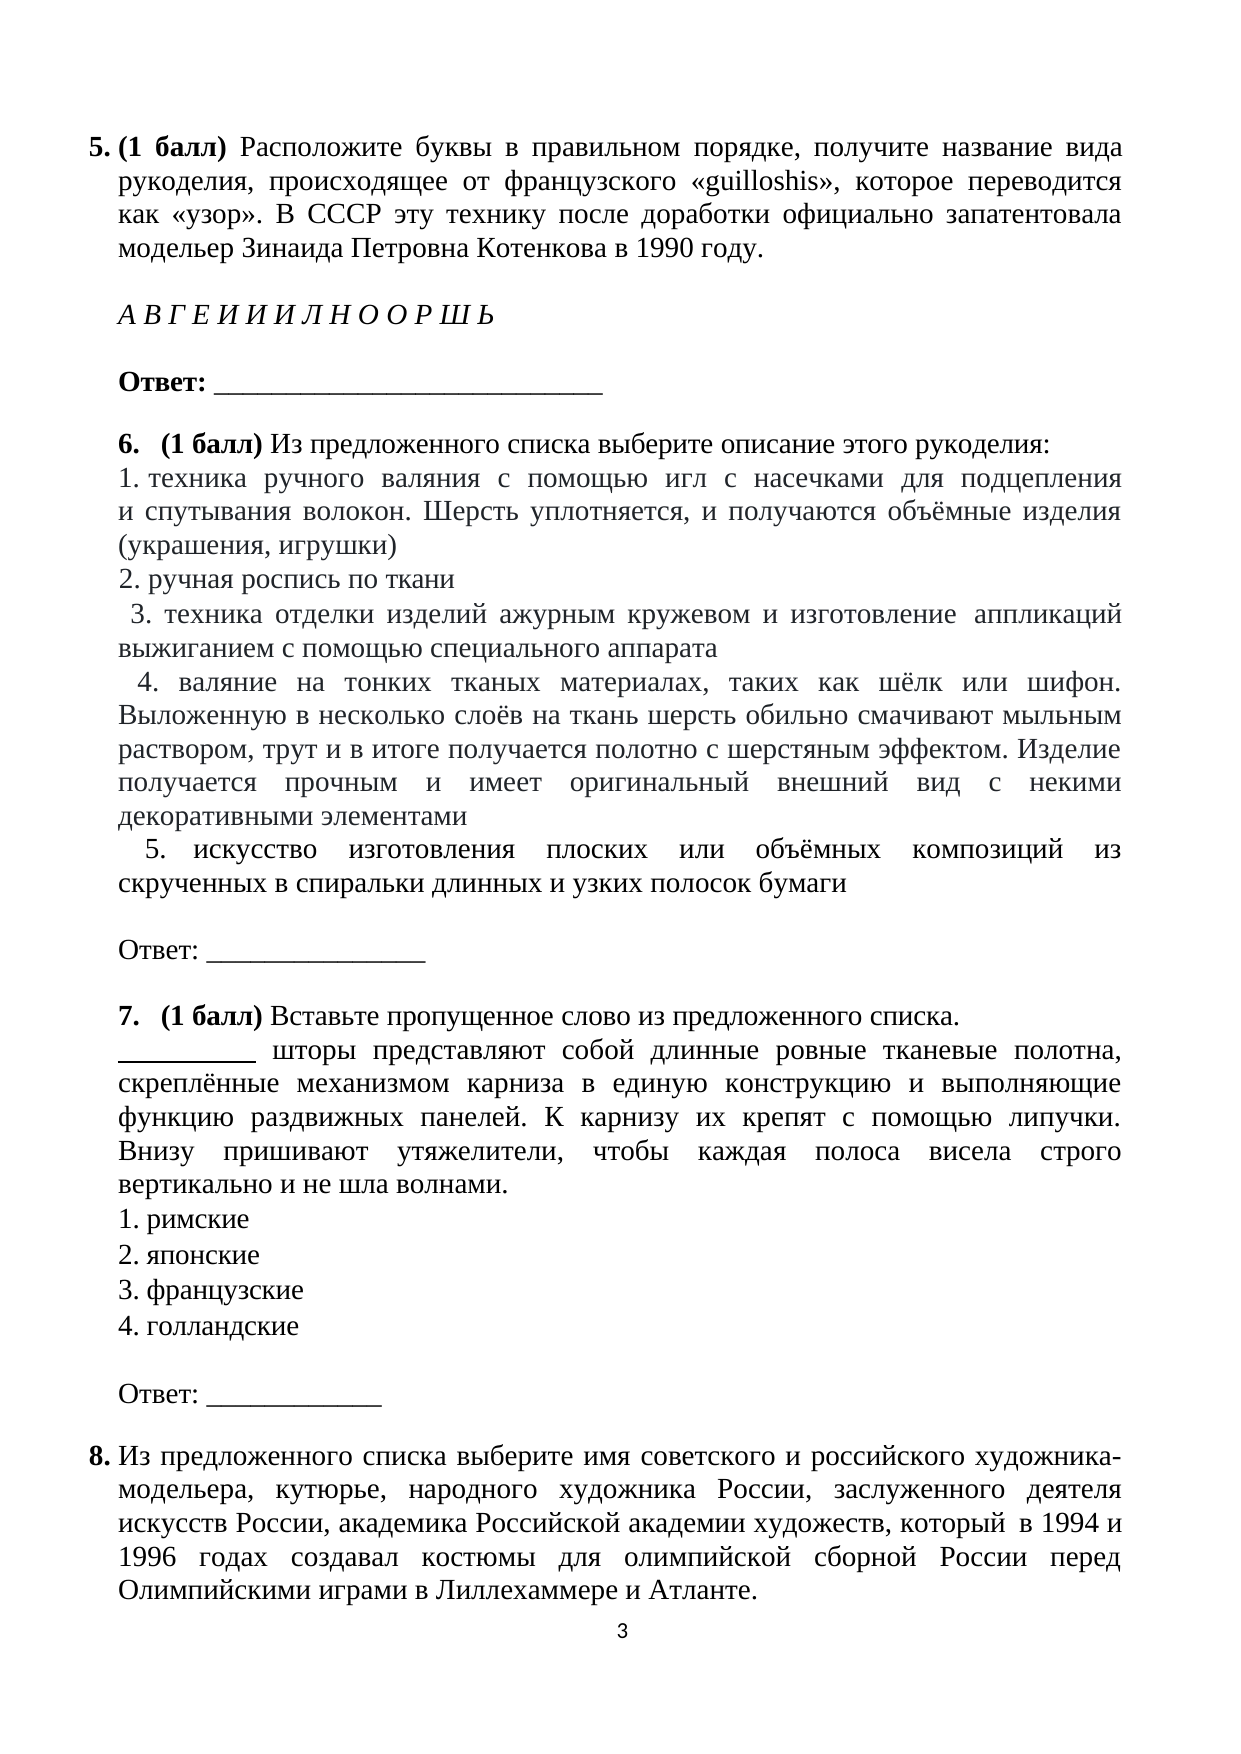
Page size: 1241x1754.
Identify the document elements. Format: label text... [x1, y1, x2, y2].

text 5. искусство изготовления плоских или объёмных композиций из скрученных в спиральки длинных и узких полосок бумаги [118, 831, 1121, 898]
list (1 балл) Расположите буквы в правильном порядке, получите название вида рукоделия, происходящее от французского «guilloshis», которое переводится как «узор». В СССР эту технику после доработки официально запатентовала модельер Зинаида Петровна Котенкова в 1990 году. [89, 129, 1123, 263]
text 1. техника ручного валяния с помощью игл с насечками для подцепления и спутывания волокон. Шерсть уплотняется, и получаются объёмные изделия (украшения, игрушки) [118, 460, 1122, 561]
list Из предложенного списка выберите имя советского и российского художника-модельера, кутюрье, народного художника России, заслуженного деятеля искусств России, академика Российской академии художеств, который в 1994 и 1996 годах создавал костюмы для олимпийской сборной России перед Олимпийскими играми в Лиллехаммере и Атланте. [89, 1438, 1122, 1606]
text Ответ: ___________________________ [118, 364, 1155, 397]
text 4. голландские [118, 1307, 1155, 1342]
text 3. французские [118, 1271, 1155, 1307]
text 2. японские [118, 1236, 1155, 1271]
text Ответ: _______________ [118, 932, 1155, 965]
text Ответ: ____________ [118, 1376, 1155, 1409]
text шторы представляют собой длинные ровные тканевые полотна, скреплённые механизмом карниза в единую конструкцию и выполняющие функцию раздвижных панелей. К карнизу их крепят с помощью липучки. Внизу пришивают утяжелители, чтобы каждая полоса висела строго вертикально и не шла волнами. [118, 1032, 1122, 1200]
list (1 балл) Вставьте пропущенное слово из предложенного списка. [118, 998, 1155, 1032]
list (1 балл) Из предложенного списка выберите описание этого рукоделия: [118, 426, 1155, 460]
text 4. валяние на тонких тканых материалах, таких как шёлк или шифон. Выложенную в несколько слоёв на ткань шерсть обильно смачивают мыльным раствором, трут и в итоге получается полотно с шерстяным эффектом. Изделие получается прочным и имеет оригинальный внешний вид с некими декоративными элементами [118, 664, 1122, 831]
text А В Г Е И И И Л Н О О Р Ш Ь [118, 297, 1155, 331]
text 1. римские [118, 1200, 1155, 1235]
text 3. техника отделки изделий ажурным кружевом и изготовление аппликаций выжиганием с помощью специального аппарата [118, 597, 1122, 664]
text 2. ручная роспись по ткани [89, 561, 1155, 596]
